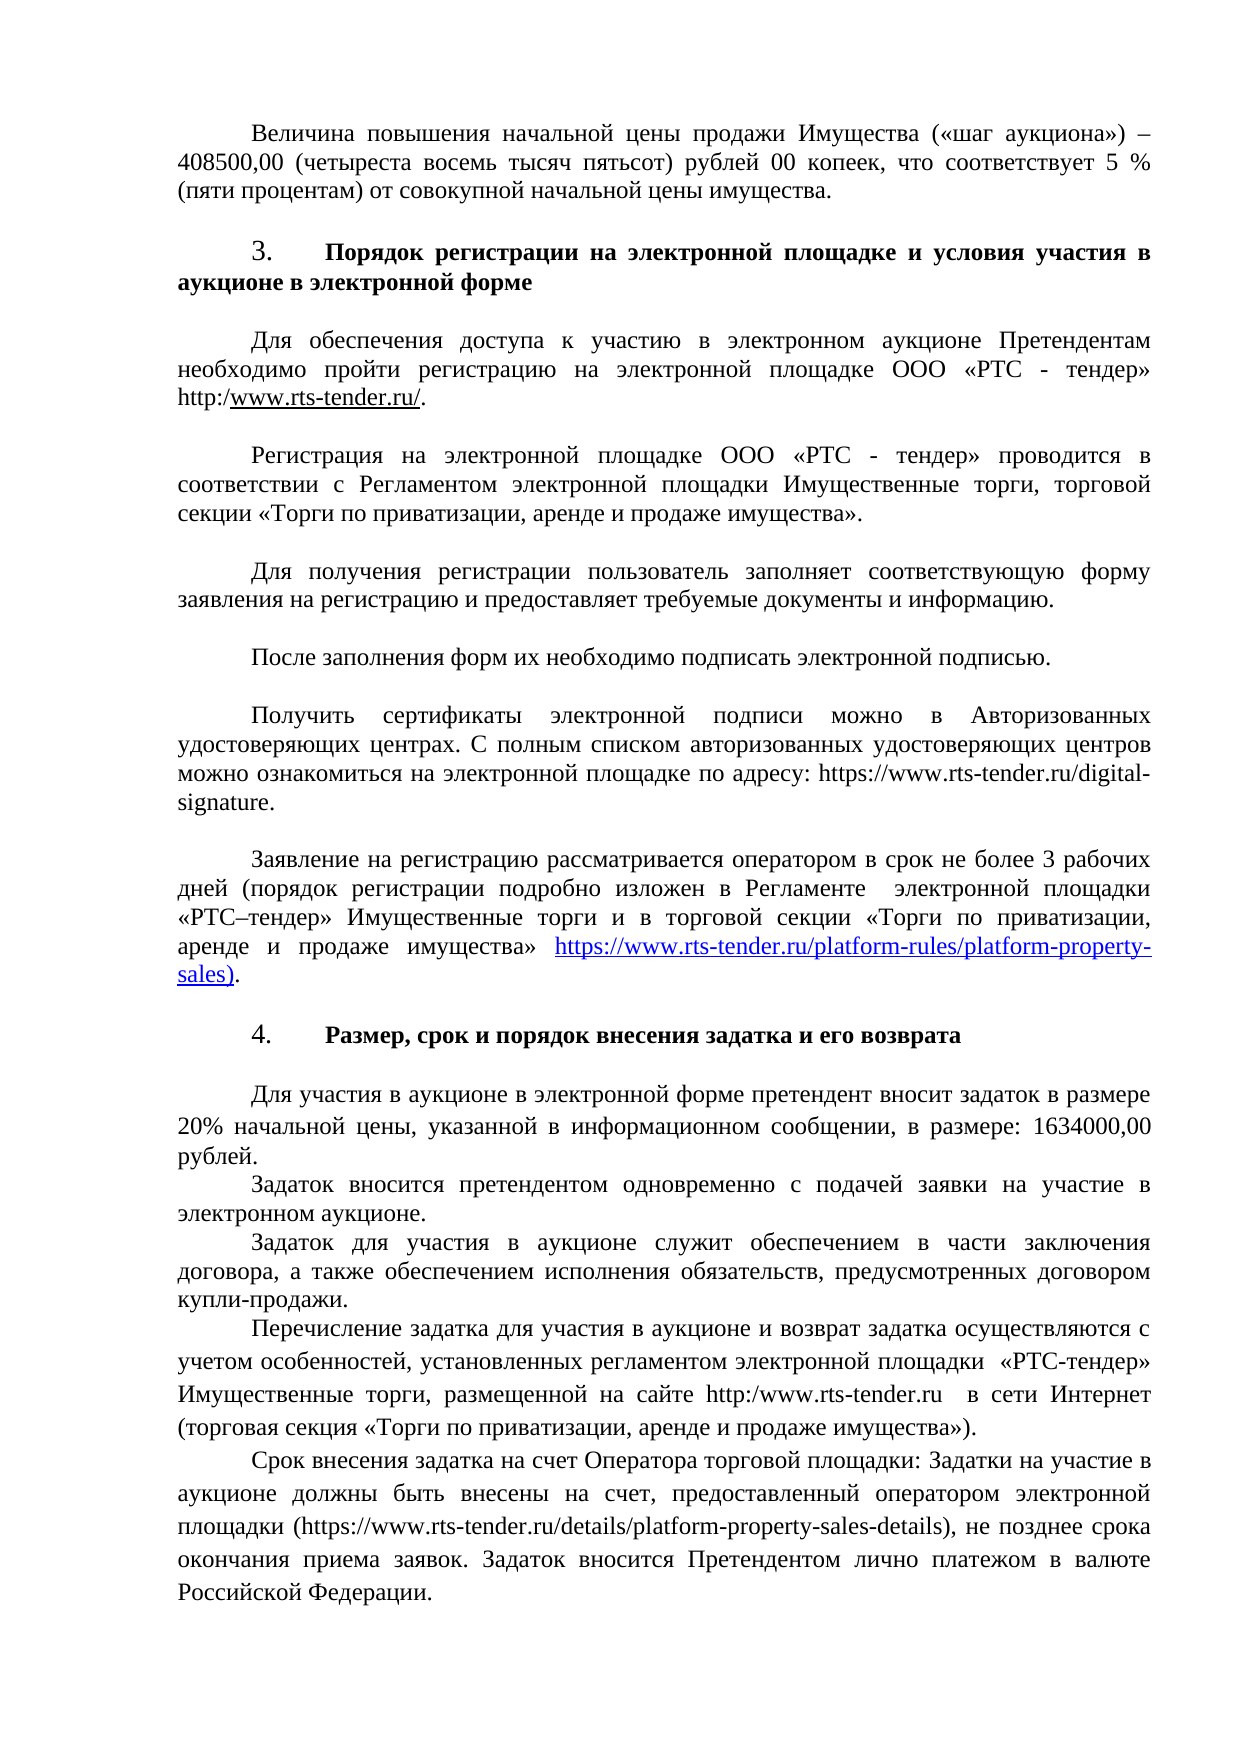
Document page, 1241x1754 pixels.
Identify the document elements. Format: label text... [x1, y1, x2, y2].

text Заявление на регистрацию рассматривается оператором в срок не более 3 рабочих дней (порядок регистрации подробно изложен в Регламенте электронной площадки «РТС–тендер» Имущественные торги и в торговой секции «Торги по приватизации, аренде и продаже имущества» https://www.rts-tender.ru/platform-rules/platform-property-sales). [177, 844, 1152, 988]
list Порядок регистрации на электронной площадке и условия участия в аукционе в электронной форме [177, 233, 1152, 296]
text Перечисление задатка для участия в аукционе и возврат задатка осуществляются с учетом особенностей, установленных регламентом электронной площадки «РТС-тендер» Имущественные торги, размещенной на сайте http:/www.rts-tender.ru в сети Интернет (торговая секция «Торги по приватизации, аренде и продаже имущества»). [177, 1313, 1152, 1441]
text Величина повышения начальной цены продажи Имущества («шаг аукциона») – 408500,00 (четыреста восемь тысяч пятьсот) рублей 00 копеек, что соответствует 5 % (пяти процентам) от совокупной начальной цены имущества. [177, 118, 1152, 204]
list Размер, срок и порядок внесения задатка и его возврата [177, 1017, 1152, 1050]
text Задаток вносится претендентом одновременно с подачей заявки на участие в электронном аукционе. [177, 1169, 1152, 1227]
text Задаток для участия в аукционе служит обеспечением в части заключения договора, а также обеспечением исполнения обязательств, предусмотренных договором купли-продажи. [177, 1227, 1152, 1313]
text Получить сертификаты электронной подписи можно в Авторизованных удостоверяющих центрах. С полным списком авторизованных удостоверяющих центров можно ознакомиться на электронной площадке по адресу: https://www.rts-tender.ru/digital-signature. [177, 700, 1152, 815]
text Срок внесения задатка на счет Оператора торговой площадки: Задатки на участие в аукционе должны быть внесены на счет, предоставленный оператором электронной площадки (https://www.rts-tender.ru/details/platform-property-sales-details), не позднее срока окончания приема заявок. Задаток вносится Претендентом лично платежом в валюте Российской Федерации. [177, 1445, 1152, 1606]
text Для обеспечения доступа к участию в электронном аукционе Претендентам необходимо пройти регистрацию на электронной площадке ООО «РТС - тендер» http:/www.rts-tender.ru/. [177, 325, 1152, 411]
text Для участия в аукционе в электронной форме претендент вносит задаток в размере 20% начальной цены, указанной в информационном сообщении, в размере: 1634000,00 рублей. [177, 1079, 1152, 1169]
text Регистрация на электронной площадке ООО «РТС - тендер» проводится в соответствии с Регламентом электронной площадки Имущественные торги, торговой секции «Торги по приватизации, аренде и продаже имущества». [177, 440, 1152, 527]
text Для получения регистрации пользователь заполняет соответствующую форму заявления на регистрацию и предоставляет требуемые документы и информацию. [177, 556, 1152, 613]
text После заполнения форм их необходимо подписать электронной подписью. [177, 642, 1152, 671]
